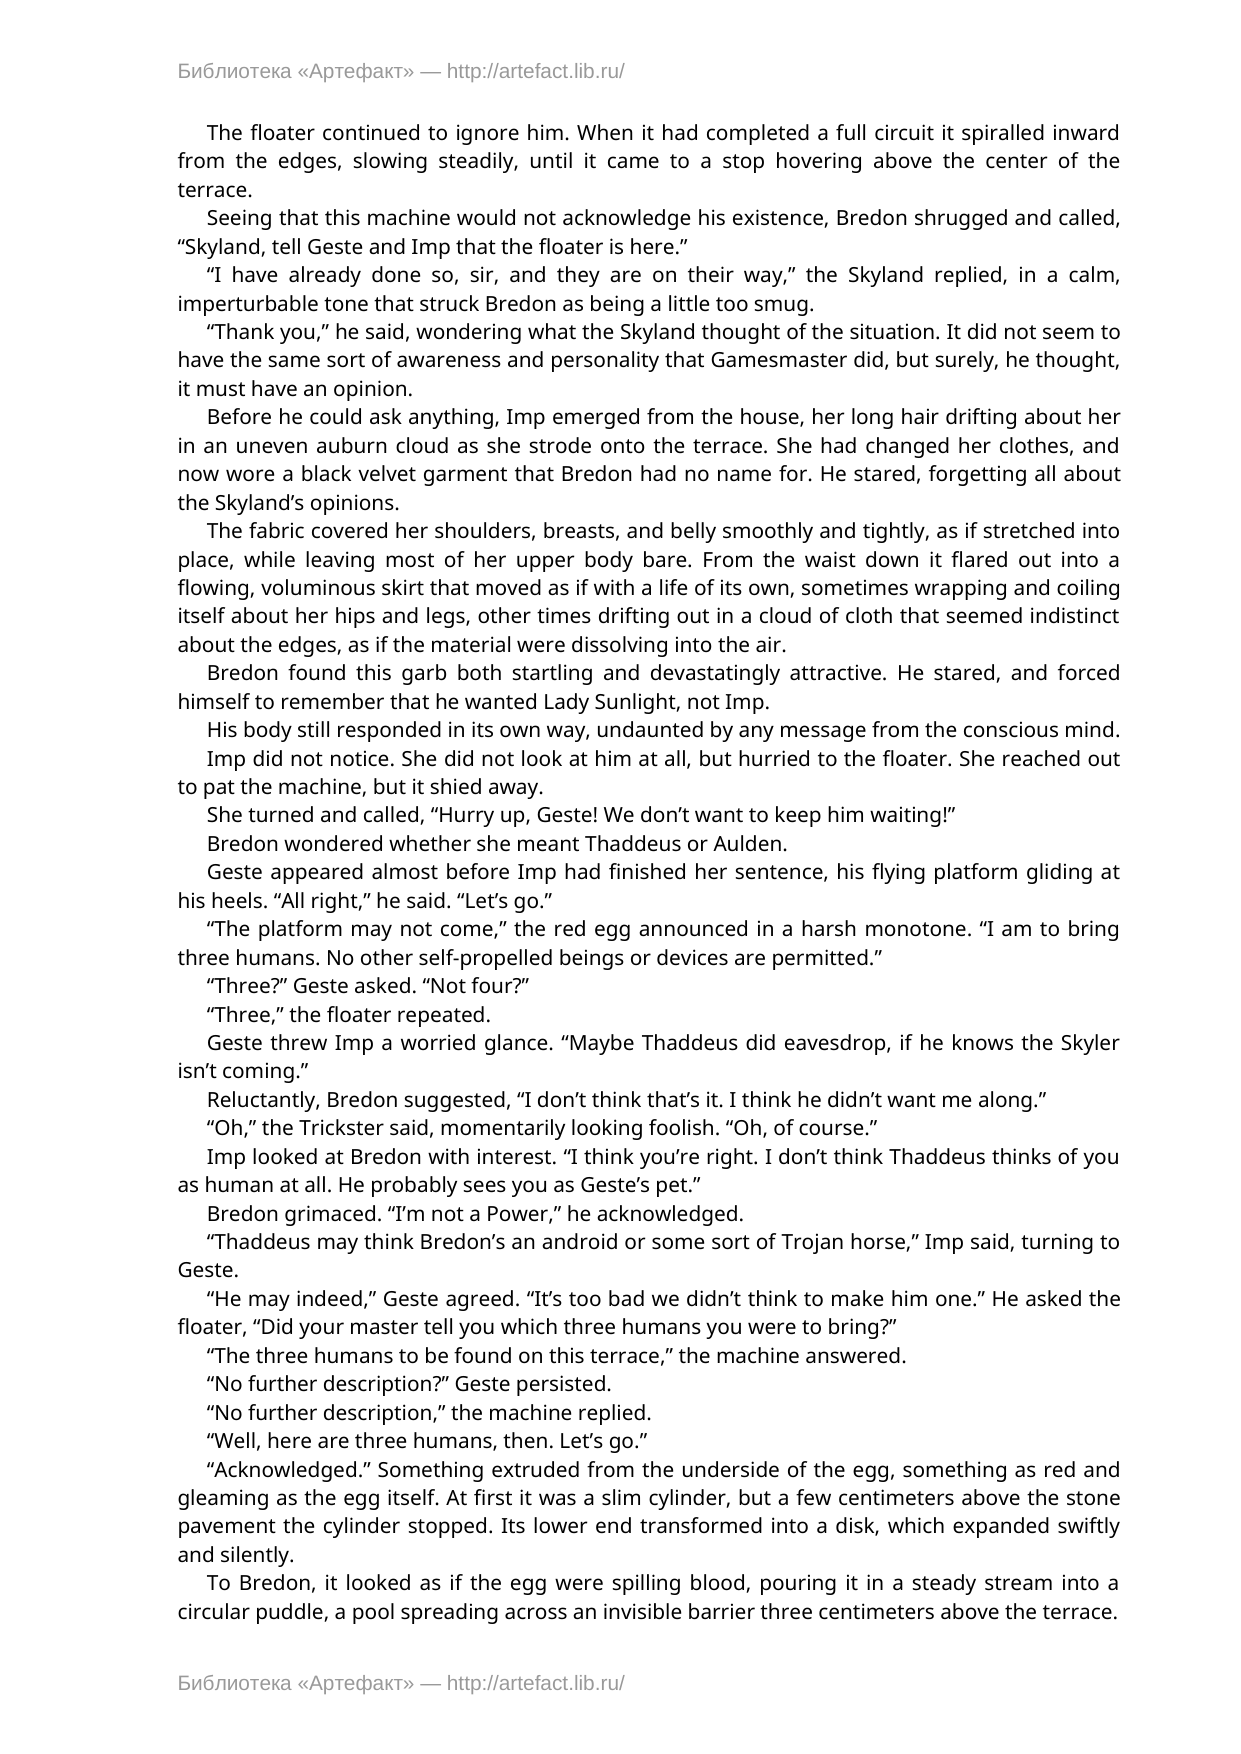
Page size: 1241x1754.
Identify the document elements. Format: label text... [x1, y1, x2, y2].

text “Three,” the floater repeated. [177, 1000, 1122, 1028]
text “No further description,” the machine replied. [177, 1398, 1122, 1426]
text To Bredon, it looked as if the egg were spilling blood, pouring it in a steady stream into a circular puddle, a pool spreading across an invisible barrier three centimeters above the terrace. [177, 1568, 1122, 1625]
text Geste appeared almost before Imp had finished her sentence, his flying platform gliding at his heels. “All right,” he said. “Let’s go.” [177, 857, 1122, 914]
text She turned and called, “Hurry up, Geste! We don’t want to keep him waiting!” [177, 801, 1122, 829]
text Bredon found this garb both startling and devastatingly attractive. He stared, and forced himself to remember that he wanted Lady Sunlight, not Imp. [177, 658, 1122, 715]
text His body still responded in its own way, undaunted by any message from the conscious mind. [177, 715, 1122, 744]
text “Oh,” the Trickster said, momentarily looking foolish. “Oh, of course.” [177, 1113, 1122, 1142]
text “Three?” Geste asked. “Not four?” [177, 971, 1122, 1000]
text “Well, here are three humans, then. Let’s go.” [177, 1426, 1122, 1455]
text Bredon grimaced. “I’m not a Power,” he acknowledged. [177, 1199, 1122, 1227]
text “I have already done so, sir, and they are on their way,” the Skyland replied, in a calm, imperturbable tone that struck Bredon as being a little too smug. [177, 260, 1122, 317]
text Geste threw Imp a worried glance. “Maybe Thaddeus did eavesdrop, if he knows the Skyler isn’t coming.” [177, 1028, 1122, 1085]
text “The platform may not come,” the red egg announced in a harsh monotone. “I am to bring three humans. No other self-propelled beings or devices are permitted.” [177, 914, 1122, 971]
text “He may indeed,” Geste agreed. “It’s too bad we didn’t think to make him one.” He asked the floater, “Did your master tell you which three humans you were to bring?” [177, 1284, 1122, 1341]
text “The three humans to be found on this terrace,” the machine answered. [177, 1341, 1122, 1369]
text The fabric covered her shoulders, breasts, and belly smoothly and tightly, as if stretched into place, while leaving most of her upper body bare. From the waist down it flared out into a flowing, voluminous skirt that moved as if with a life of its own, sometimes wrapping and coiling itself about her hips and legs, other times drifting out in a cloud of cloth that seemed indistinct about the edges, as if the material were dissolving into the air. [177, 516, 1122, 658]
text The floater continued to ignore him. When it had completed a full circuit it spiralled inward from the edges, slowing steadily, until it came to a stop hovering above the center of the terrace. [177, 118, 1122, 203]
text Reluctantly, Bredon suggested, “I don’t think that’s it. I think he didn’t want me along.” [177, 1085, 1122, 1113]
text “No further description?” Geste persisted. [177, 1369, 1122, 1398]
text “Thank you,” he said, wondering what the Skyland thought of the situation. It did not seem to have the same sort of awareness and personality that Gamesmaster did, but surely, he thought, it must have an opinion. [177, 317, 1122, 402]
text Imp did not notice. She did not look at him at all, but hurried to the floater. She reached out to pat the machine, but it shied away. [177, 744, 1122, 801]
text Bredon wondered whether she meant Thaddeus or Aulden. [177, 829, 1122, 857]
text Seeing that this machine would not acknowledge his existence, Bredon shrugged and called, “Skyland, tell Geste and Imp that the floater is here.” [177, 203, 1122, 260]
text “Acknowledged.” Something extruded from the underside of the egg, something as red and gleaming as the egg itself. At first it was a slim cylinder, but a few centimeters above the stone pavement the cylinder stopped. Its lower end transformed into a disk, which expanded swiftly and silently. [177, 1455, 1122, 1568]
text “Thaddeus may think Bredon’s an android or some sort of Trojan horse,” Imp said, turning to Geste. [177, 1227, 1122, 1284]
text Before he could ask anything, Imp emerged from the house, her long hair drifting about her in an uneven auburn cloud as she strode onto the terrace. She had changed her clothes, and now wore a black velvet garment that Bredon had no name for. He stared, forgetting all about the Skyland’s opinions. [177, 402, 1122, 516]
text Imp looked at Bredon with interest. “I think you’re right. I don’t think Thaddeus thinks of you as human at all. He probably sees you as Geste’s pet.” [177, 1142, 1122, 1199]
